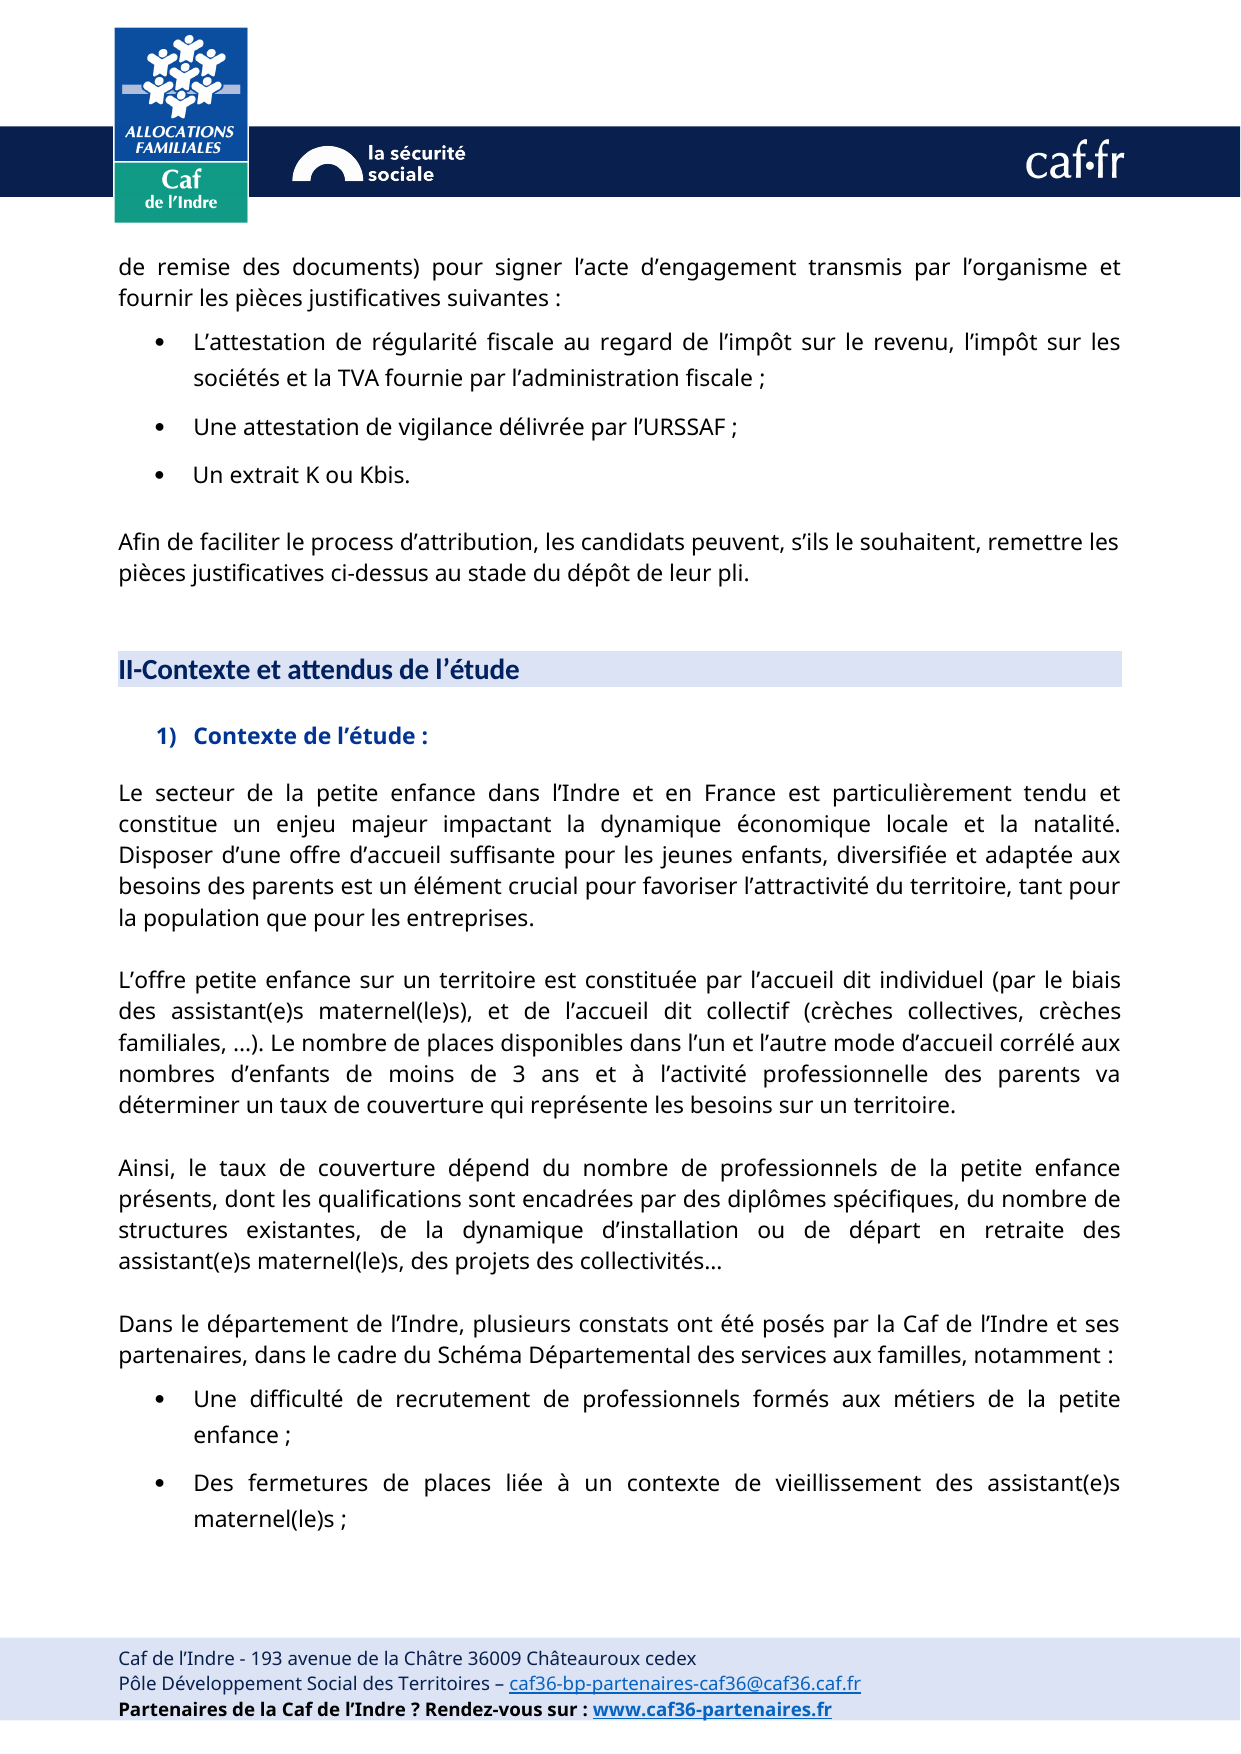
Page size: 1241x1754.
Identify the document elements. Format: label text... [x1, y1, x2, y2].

subtitle II-Contexte et attendus de l’étude [118, 651, 1122, 687]
text L’offre petite enfance sur un territoire est constituée par l’accueil dit individuel (par le biais des assistant(e)s maternel(le)s), et de l’accueil dit collectif (crèches collectives, crèches familiales, …). Le nombre de places disponibles dans l’un et l’autre mode d’accueil corrélé aux nombres d’enfants de moins de 3 ans et à l’activité professionnelle des parents va déterminer un taux de couverture qui représente les besoins sur un territoire. [118, 964, 1122, 1120]
text Ainsi, le taux de couverture dépend du nombre de professionnels de la petite enfance présents, dont les qualifications sont encadrées par des diplômes spécifiques, du nombre de structures existantes, de la dynamique d’installation ou de départ en retraite des assistant(e)s maternel(le)s, des projets des collectivités… [118, 1151, 1122, 1276]
list Un extrait K ou Kbis. [155, 459, 1122, 490]
list Contexte de l’étude : [156, 720, 1122, 751]
text Afin de faciliter le process d’attribution, les candidats peuvent, s’ils le souhaitent, remettre les pièces justificatives ci-dessus au stade du dépôt de leur pli. [118, 526, 1122, 588]
list Une attestation de vigilance délivrée par l’URSSAF ; [156, 410, 1122, 442]
text Le secteur de la petite enfance dans l’Indre et en France est particulièrement tendu et constitue un enjeu majeur impactant la dynamique économique locale et la natalité. Disposer d’une offre d’accueil suffisante pour les jeunes enfants, diversifiée et adaptée aux besoins des parents est un élément crucial pour favoriser l’attractivité du territoire, tant pour la population que pour les entreprises. [118, 776, 1122, 933]
list L’attestation de régularité fiscale au regard de l’impôt sur le revenu, l’impôt sur les sociétés et la TVA fournie par l’administration fiscale ; [156, 326, 1122, 393]
picture [292, 138, 488, 190]
text Dans le département de l’Indre, plusieurs constats ont été posés par la Caf de l’Indre et ses partenaires, dans le cadre du Schéma Départemental des services aux familles, notamment : [118, 1308, 1122, 1370]
list Des fermetures de places liée à un contexte de vieillissement des assistant(e)s maternel(le)s ; [156, 1467, 1122, 1534]
list Une difficulté de recrutement de professionnels formés aux métiers de la petite enfance ; [156, 1383, 1122, 1450]
picture [113, 26, 249, 224]
